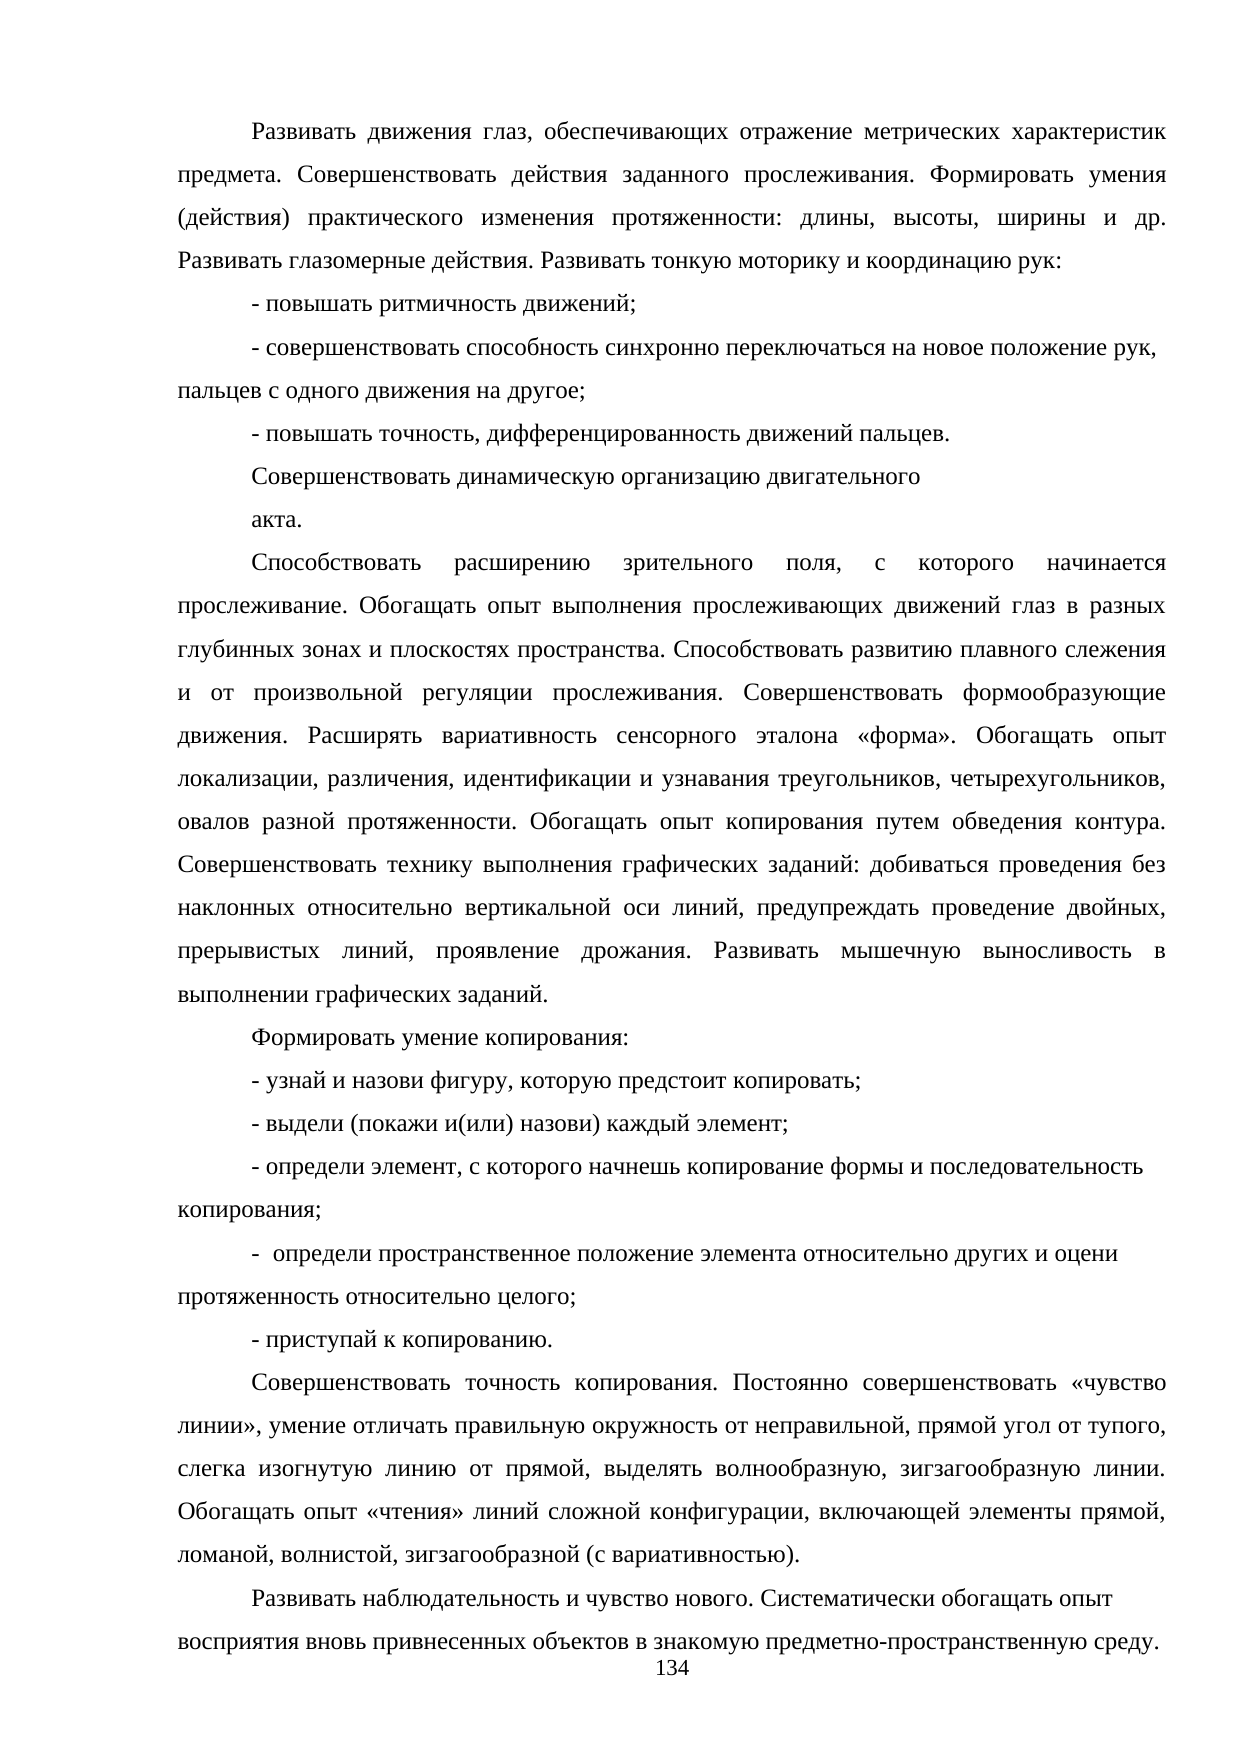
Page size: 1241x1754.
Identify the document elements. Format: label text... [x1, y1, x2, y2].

list определи элемент, с которого начнешь копирование формы и последовательность копирования; [177, 1151, 1166, 1223]
list определи пространственное положение элемента относительно других и оцени протяженность относительно целого; [177, 1238, 1166, 1309]
list узнай и назови фигуру, которую предстоит копировать; [251, 1065, 1190, 1094]
list выдели (покажи и(или) назови) каждый элемент; [177, 1108, 1190, 1137]
text Развивать движения глаз, обеспечивающих отражение метрических характеристик предмета. Совершенствовать действия заданного прослеживания. Формировать умения (действия) практического изменения протяженности: длины, высоты, ширины и др. Развивать глазомерные действия. Развивать тонкую моторику и координацию рук: [177, 116, 1167, 274]
list приступай к копированию. [177, 1324, 1190, 1353]
list повышать ритмичность движений; [177, 288, 1190, 317]
text Способствовать расширению зрительного поля, с которого начинается прослеживание. Обогащать опыт выполнения прослеживающих движений глаз в разных глубинных зонах и плоскостях пространства. Способствовать развитию плавного слежения и от произвольной регуляции прослеживания. Совершенствовать формообразующие движения. Расширять вариативность сенсорного эталона «форма». Обогащать опыт локализации, различения, идентификации и узнавания треугольников, четырехугольников, овалов разной протяженности. Обогащать опыт копирования путем обведения контура. Совершенствовать технику выполнения графических заданий: добиваться проведения без наклонных относительно вертикальной оси линий, предупреждать проведение двойных, прерывистых линий, проявление дрожания. Развивать мышечную выносливость в выполнении графических заданий. [177, 547, 1167, 1007]
text Формировать умение копирования: [251, 1022, 1190, 1051]
text Совершенствовать точность копирования. Постоянно совершенствовать «чувство линии», умение отличать правильную окружность от неправильной, прямой угол от тупого, слегка изогнутую линию от прямой, выделять волнообразную, зигзагообразную линии. Обогащать опыт «чтения» линий сложной конфигурации, включающей элементы прямой, ломаной, волнистой, зигзагообразной (с вариативностью). [177, 1367, 1167, 1568]
list повышать точность, дифференцированность движений пальцев. Совершенствовать динамическую организацию двигательного акта. [251, 418, 979, 533]
list совершенствовать способность синхронно переключаться на новое положение рук, пальцев с одного движения на другое; [177, 332, 1166, 404]
text Развивать наблюдательность и чувство нового. Систематически обогащать опыт восприятия вновь привнесенных объектов в знакомую предметно-пространственную среду. [177, 1583, 1190, 1654]
